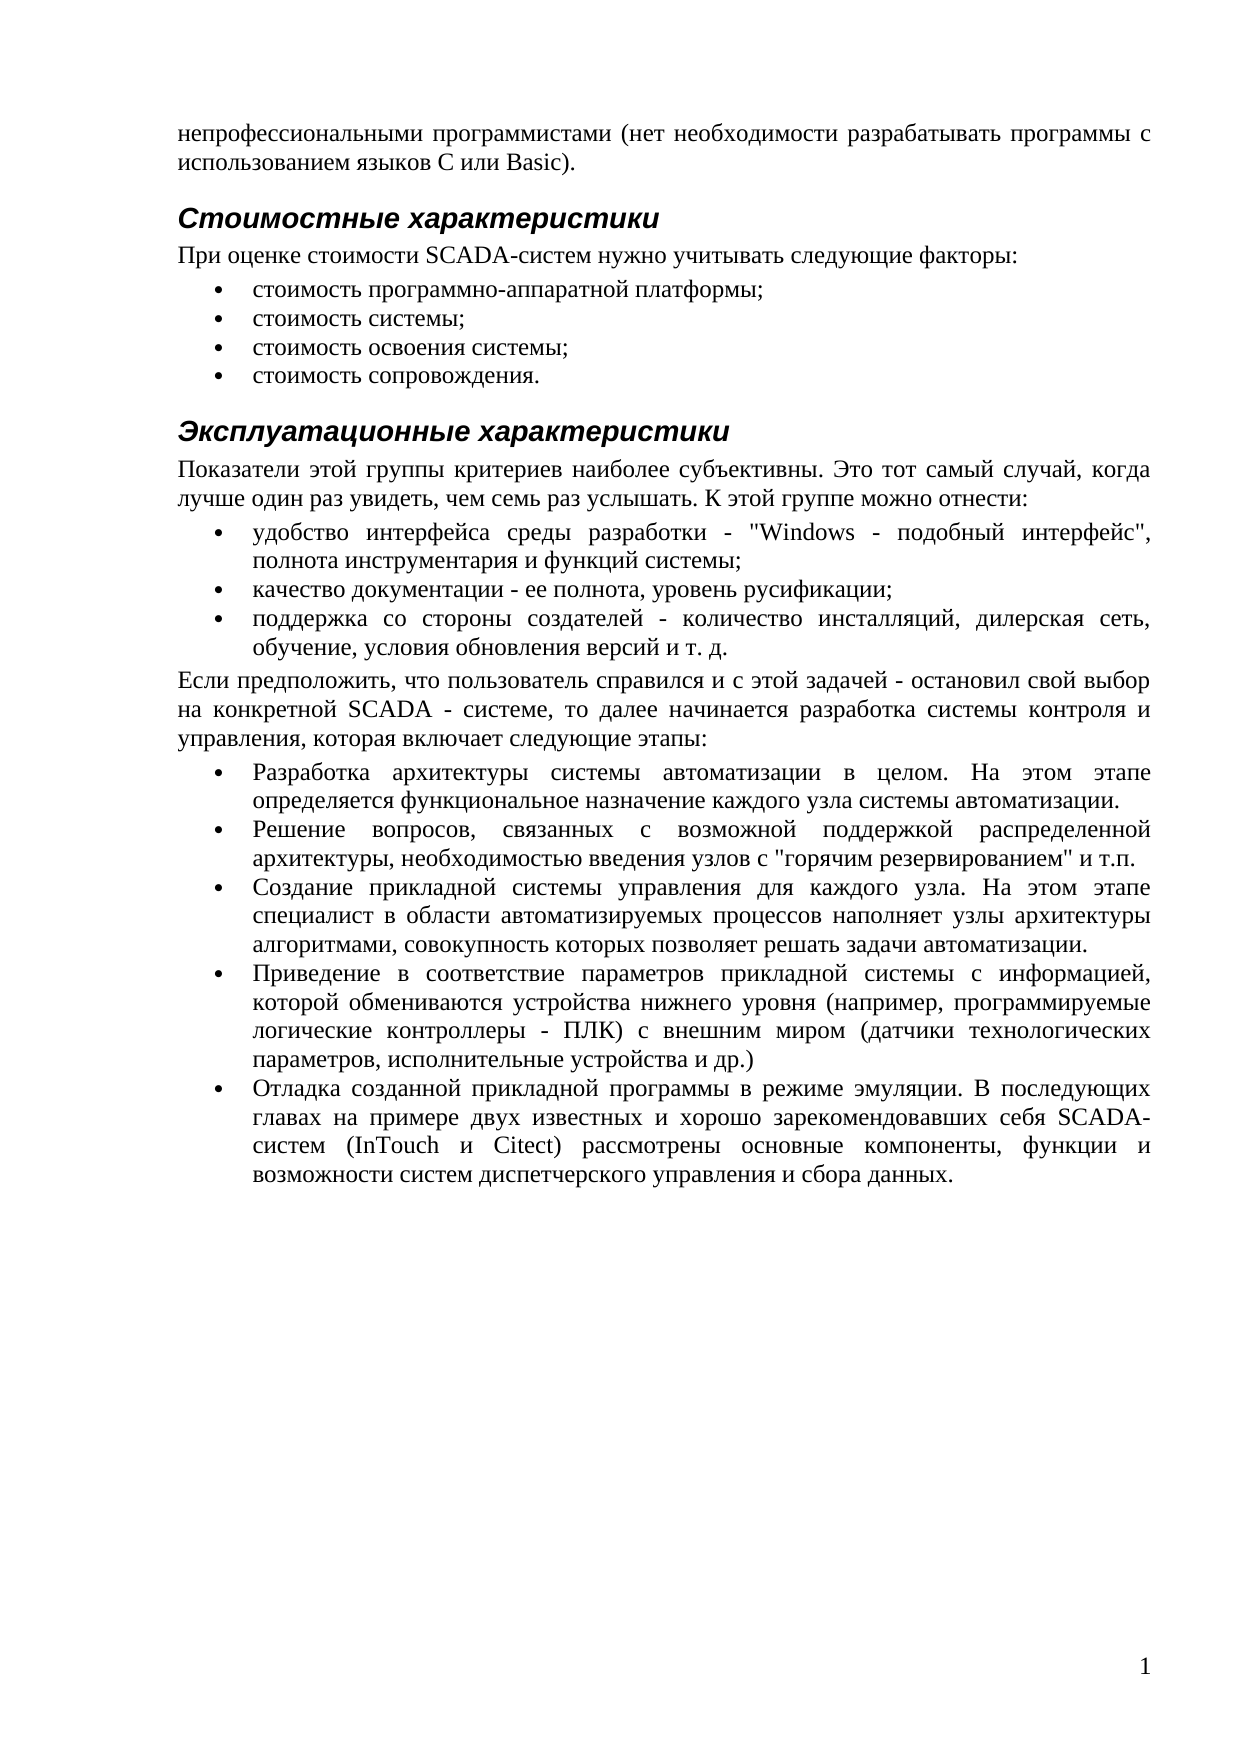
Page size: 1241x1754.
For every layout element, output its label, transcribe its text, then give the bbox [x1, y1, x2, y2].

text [177, 118, 1152, 176]
list Решение вопросов, связанных с возможной поддержкой распределенной архитектуры, необходимостью введения узлов с "горячим резервированием" и т.п. [215, 814, 1152, 872]
list стоимость освоения системы; [215, 332, 1152, 361]
list Отладка созданной прикладной программы в режиме эмуляции. В последующих главах на примере двух известных и хорошо зарекомендовавших себя SCADA-систем (InTouch и Citect) рассмотрены основные компоненты, функции и возможности систем диспетчерского управления и сбора данных. [215, 1073, 1152, 1188]
list удобство интерфейса среды разработки - "Windows - подобный интерфейс", полнота инструментария и функций системы; [215, 517, 1152, 574]
list стоимость программно-аппаратной платформы; [215, 274, 1152, 303]
list Создание прикладной системы управления для каждого узла. На этом этапе специалист в области автоматизируемых процессов наполняет узлы архитектуры алгоритмами, совокупность которых позволяет решать задачи автоматизации. [215, 872, 1152, 958]
list качество документации - ее полнота, уровень русификации; [215, 574, 1152, 603]
list Приведение в соответствие параметров прикладной системы с информацией, которой обмениваются устройства нижнего уровня (например, программируемые логические контроллеры - ПЛК) с внешним миром (датчики технологических параметров, исполнительные устройства и др.) [215, 958, 1152, 1073]
subtitle Эксплуатационные характеристики [177, 414, 1152, 448]
text Если предположить, что пользователь справился и с этой задачей - остановил свой выбор на конкретной SCADA - системе, то далее начинается разработка системы контроля и управления, которая включает следующие этапы: [177, 666, 1152, 752]
text Показатели этой группы критериев наиболее субъективны. Это тот самый случай, когда лучше один раз увидеть, чем семь раз услышать. К этой группе можно отнести: [177, 454, 1152, 512]
list Разработка архитектуры системы автоматизации в целом. На этом этапе определяется функциональное назначение каждого узла системы автоматизации. [215, 757, 1152, 814]
text При оценке стоимости SCADA-систем нужно учитывать следующие факторы: [177, 240, 1152, 269]
subtitle Стоимостные характеристики [177, 201, 1152, 234]
list стоимость системы; [215, 303, 1152, 332]
list поддержка со стороны создателей - количество инсталляций, дилерская сеть, обучение, условия обновления версий и т. д. [215, 603, 1152, 660]
list стоимость сопровождения. [215, 361, 1152, 389]
